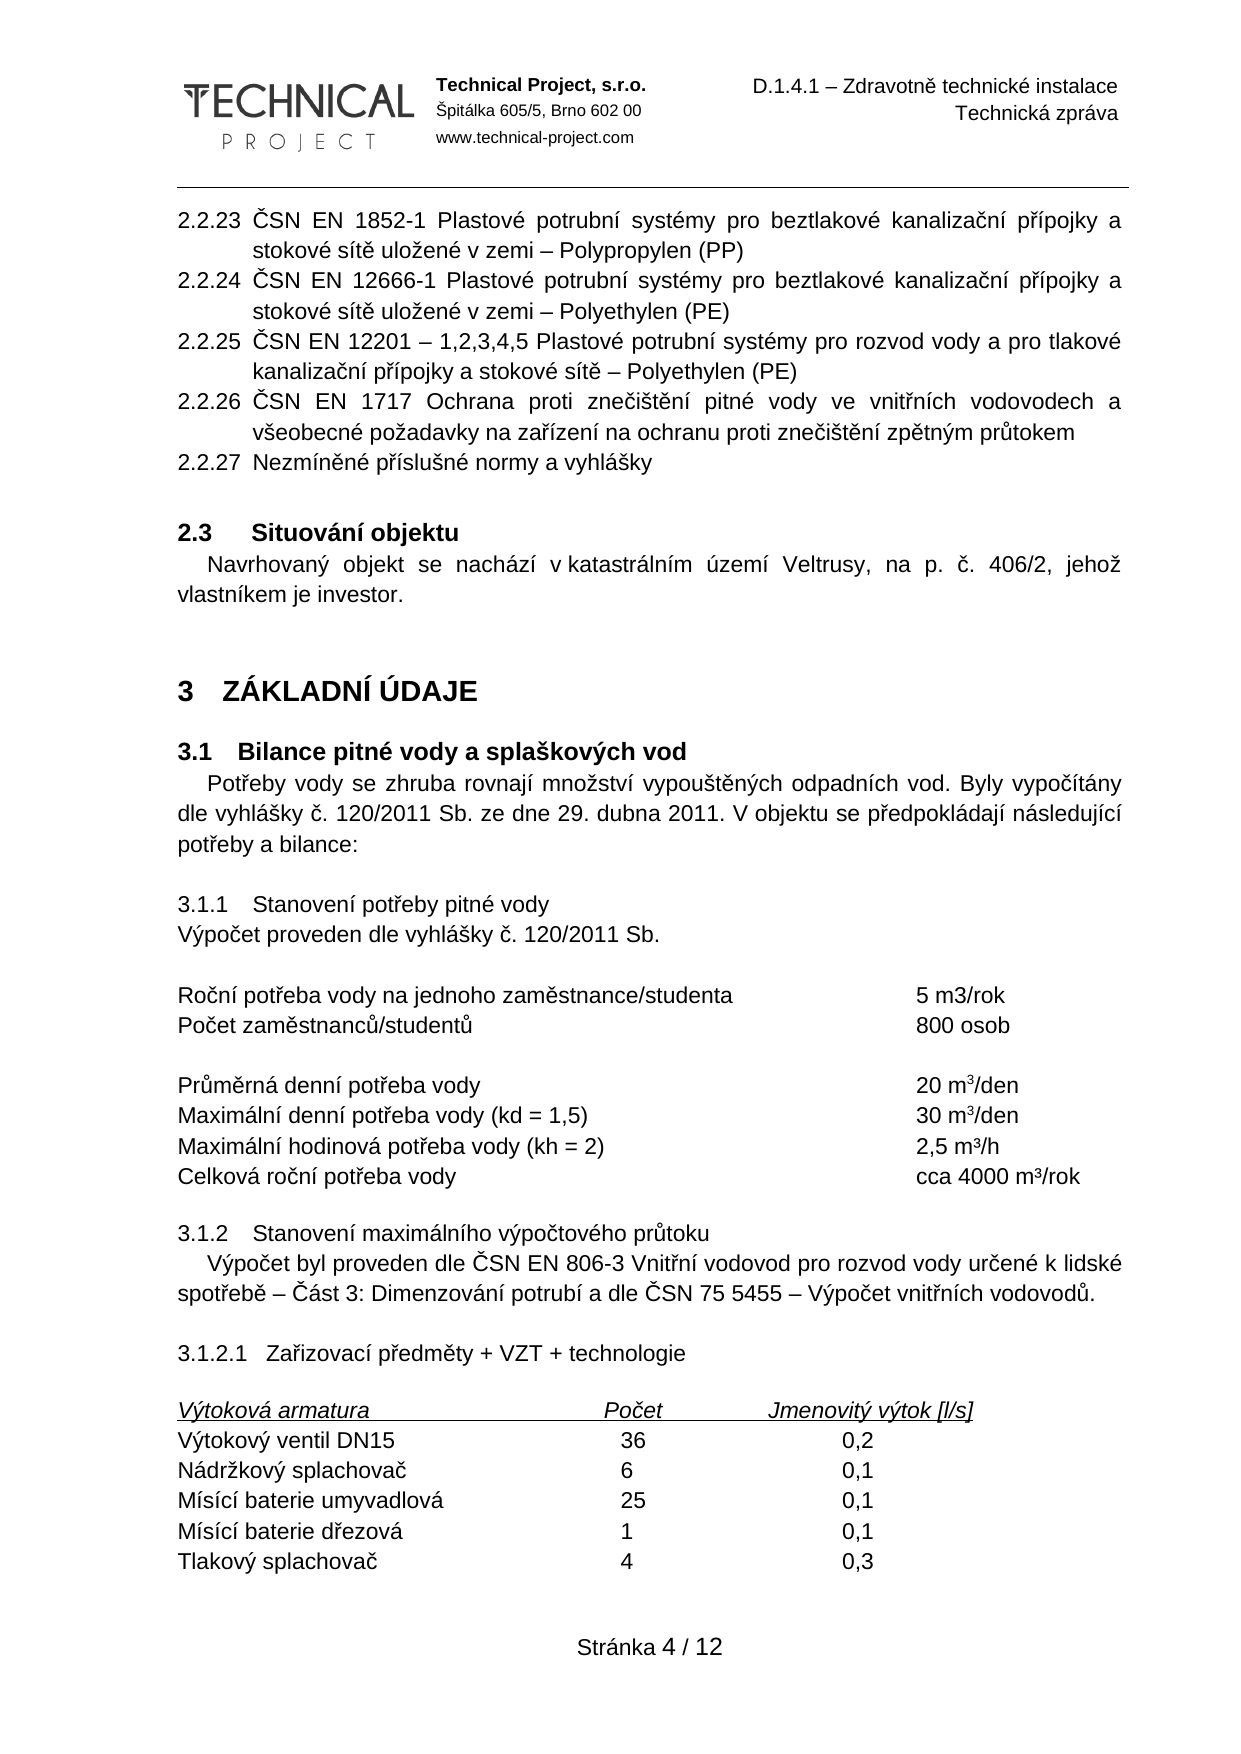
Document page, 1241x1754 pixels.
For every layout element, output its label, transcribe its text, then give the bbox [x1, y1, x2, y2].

subtitle ČSN EN 12201 – 1,2,3,4,5 Plastové potrubní systémy pro rozvod vody a pro tlakové kanalizační přípojky a stokové sítě – Polyethylen (PE) [177, 328, 1122, 384]
subtitle Nezmíněné příslušné normy a vyhlášky [177, 449, 1122, 475]
text Potřeby vody se zhruba rovnají množství vypouštěných odpadních vod. Byly vypočítány dle vyhlášky č. 120/2011 Sb. ze dne 29. dubna 2011. V objektu se předpokládají následující potřeby a bilance: [177, 770, 1122, 857]
text Mísící baterie dřezová 1 0,1 [177, 1518, 1122, 1544]
text Roční potřeba vody na jednoho zaměstnance/studenta 5 m3/rok [177, 982, 1122, 1008]
text Maximální hodinová potřeba vody (kh = 2) 2,5 m³/h [177, 1133, 1122, 1159]
subtitle Zařizovací předměty + VZT + technologie [177, 1340, 1122, 1367]
text Tlakový splachovač 4 0,3 [177, 1548, 1122, 1574]
text Maximální denní potřeba vody (kd = 1,5) 30 m3/den [177, 1102, 1122, 1129]
text Výtoková armatura Počet Jmenovitý výtok [l/s] [177, 1397, 1122, 1423]
text Výtokový ventil DN15 36 0,2 [177, 1427, 1122, 1453]
subtitle ČSN EN 1717 Ochrana proti znečištění pitné vody ve vnitřních vodovodech a všeobecné požadavky na zařízení na ochranu proti znečištění zpětným průtokem [177, 388, 1122, 445]
subtitle ZÁKLADNÍ ÚDAJE [177, 674, 1122, 707]
subtitle ČSN EN 1852-1 Plastové potrubní systémy pro beztlakové kanalizační přípojky a stokové sítě uložené v zemi – Polypropylen (PP) [177, 207, 1122, 263]
text Výpočet byl proveden dle ČSN EN 806-3 Vnitřní vodovod pro rozvod vody určené k lidské spotřebě – Část 3: Dimenzování potrubí a dle ČSN 75 5455 – Výpočet vnitřních vodovodů. [177, 1250, 1122, 1306]
text Výpočet proveden dle vyhlášky č. 120/2011 Sb. [177, 921, 1122, 948]
subtitle ČSN EN 12666-1 Plastové potrubní systémy pro beztlakové kanalizační přípojky a stokové sítě uložené v zemi – Polyethylen (PE) [177, 267, 1122, 324]
text Nádržkový splachovač 6 0,1 [177, 1457, 1122, 1484]
subtitle Bilance pitné vody a splaškových vod [177, 737, 1122, 766]
subtitle Situování objektu [177, 518, 1122, 546]
text Celková roční potřeba vody cca 4000 m³/rok [177, 1163, 1122, 1189]
text Navrhovaný objekt se nachází v katastrálním území Veltrusy, na p. č. 406/2, jehož vlastníkem je investor. [177, 551, 1122, 607]
text Mísící baterie umyvadlová 25 0,1 [177, 1487, 1122, 1514]
subtitle Stanovení maximálního výpočtového průtoku [177, 1219, 1122, 1246]
text Průměrná denní potřeba vody 20 m3/den [177, 1072, 1122, 1099]
subtitle Stanovení potřeby pitné vody [177, 891, 1122, 917]
picture [177, 73, 424, 163]
text Počet zaměstnanců/studentů 800 osob [177, 1012, 1122, 1038]
